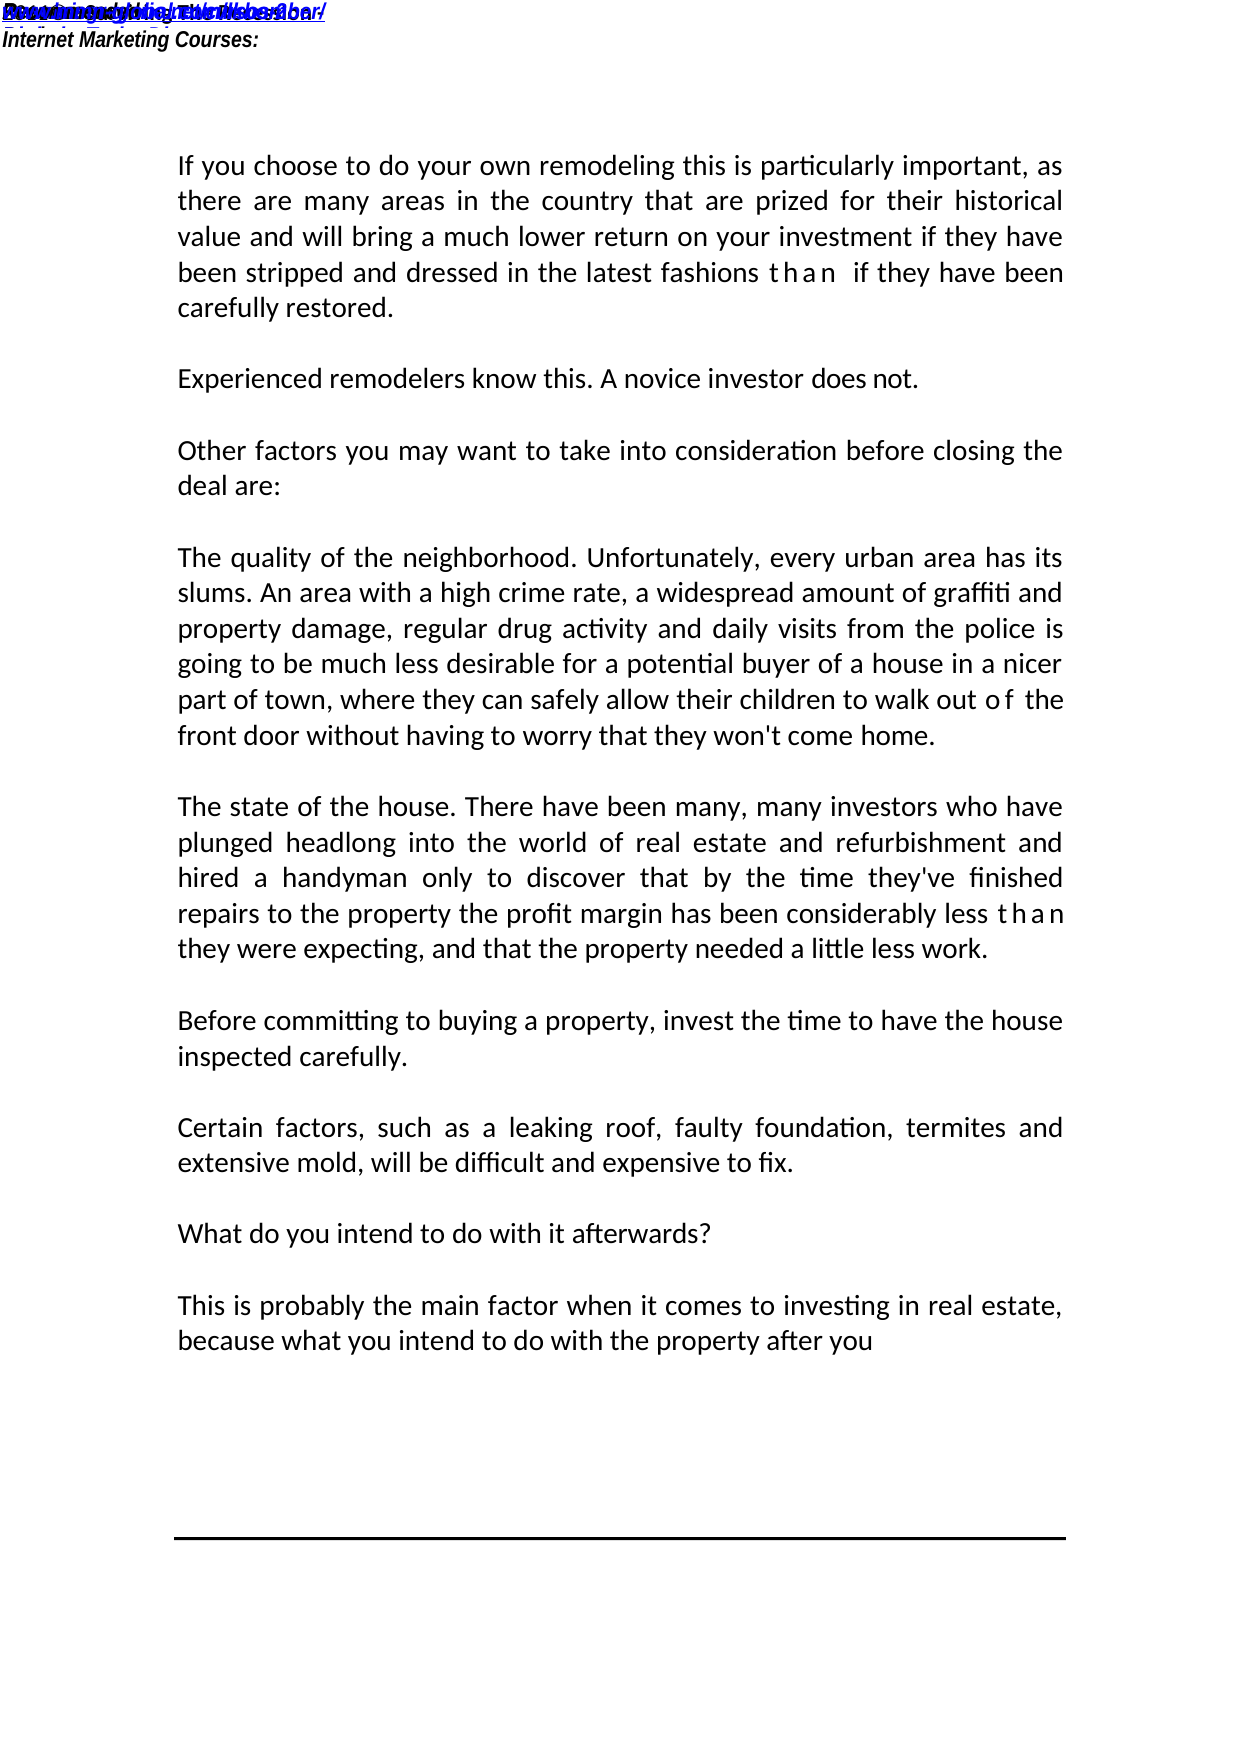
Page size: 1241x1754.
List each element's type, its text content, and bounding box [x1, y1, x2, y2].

text Certain factors, such as a leaking roof, faulty foundation, termites and extensive mold, will be difficult and expensive to fix. [177, 1109, 1064, 1180]
text This is probably the main factor when it comes to investing in real estate, because what you intend to do with the property after you [177, 1287, 1064, 1358]
text Before committing to buying a property, invest the time to have the house inspected carefully. [177, 1002, 1064, 1073]
text If you choose to do your own remodeling this is particularly important, as there are many areas in the country that are prized for their historical value and will bring a much lower return on your investment if they have been stripped and dressed in the latest fashions than if they have been carefully restored. [177, 147, 1064, 325]
text The quality of the neighborhood. Unfortunately, every urban area has its slums. An area with a high crime rate, a widespread amount of graffiti and property damage, regular drug activity and daily visits from the police is going to be much less desirable for a potential buyer of a house in a nicer part of town, where they can safely allow their children to walk out of the front door without having to worry that they won't come home. [177, 539, 1064, 752]
text What do you intend to do with it afterwards? [177, 1216, 1078, 1251]
text Other factors you may want to take into consideration before closing the deal are: [177, 432, 1064, 503]
text The state of the house. There have been many, many investors who have plunged headlong into the world of real estate and refurbishment and hired a handyman only to discover that by the time they've finished repairs to the property the profit margin has been considerably less than they were expecting, and that the property needed a little less work. [177, 788, 1064, 966]
text Experienced remodelers know this. A novice investor does not. [177, 361, 1078, 396]
